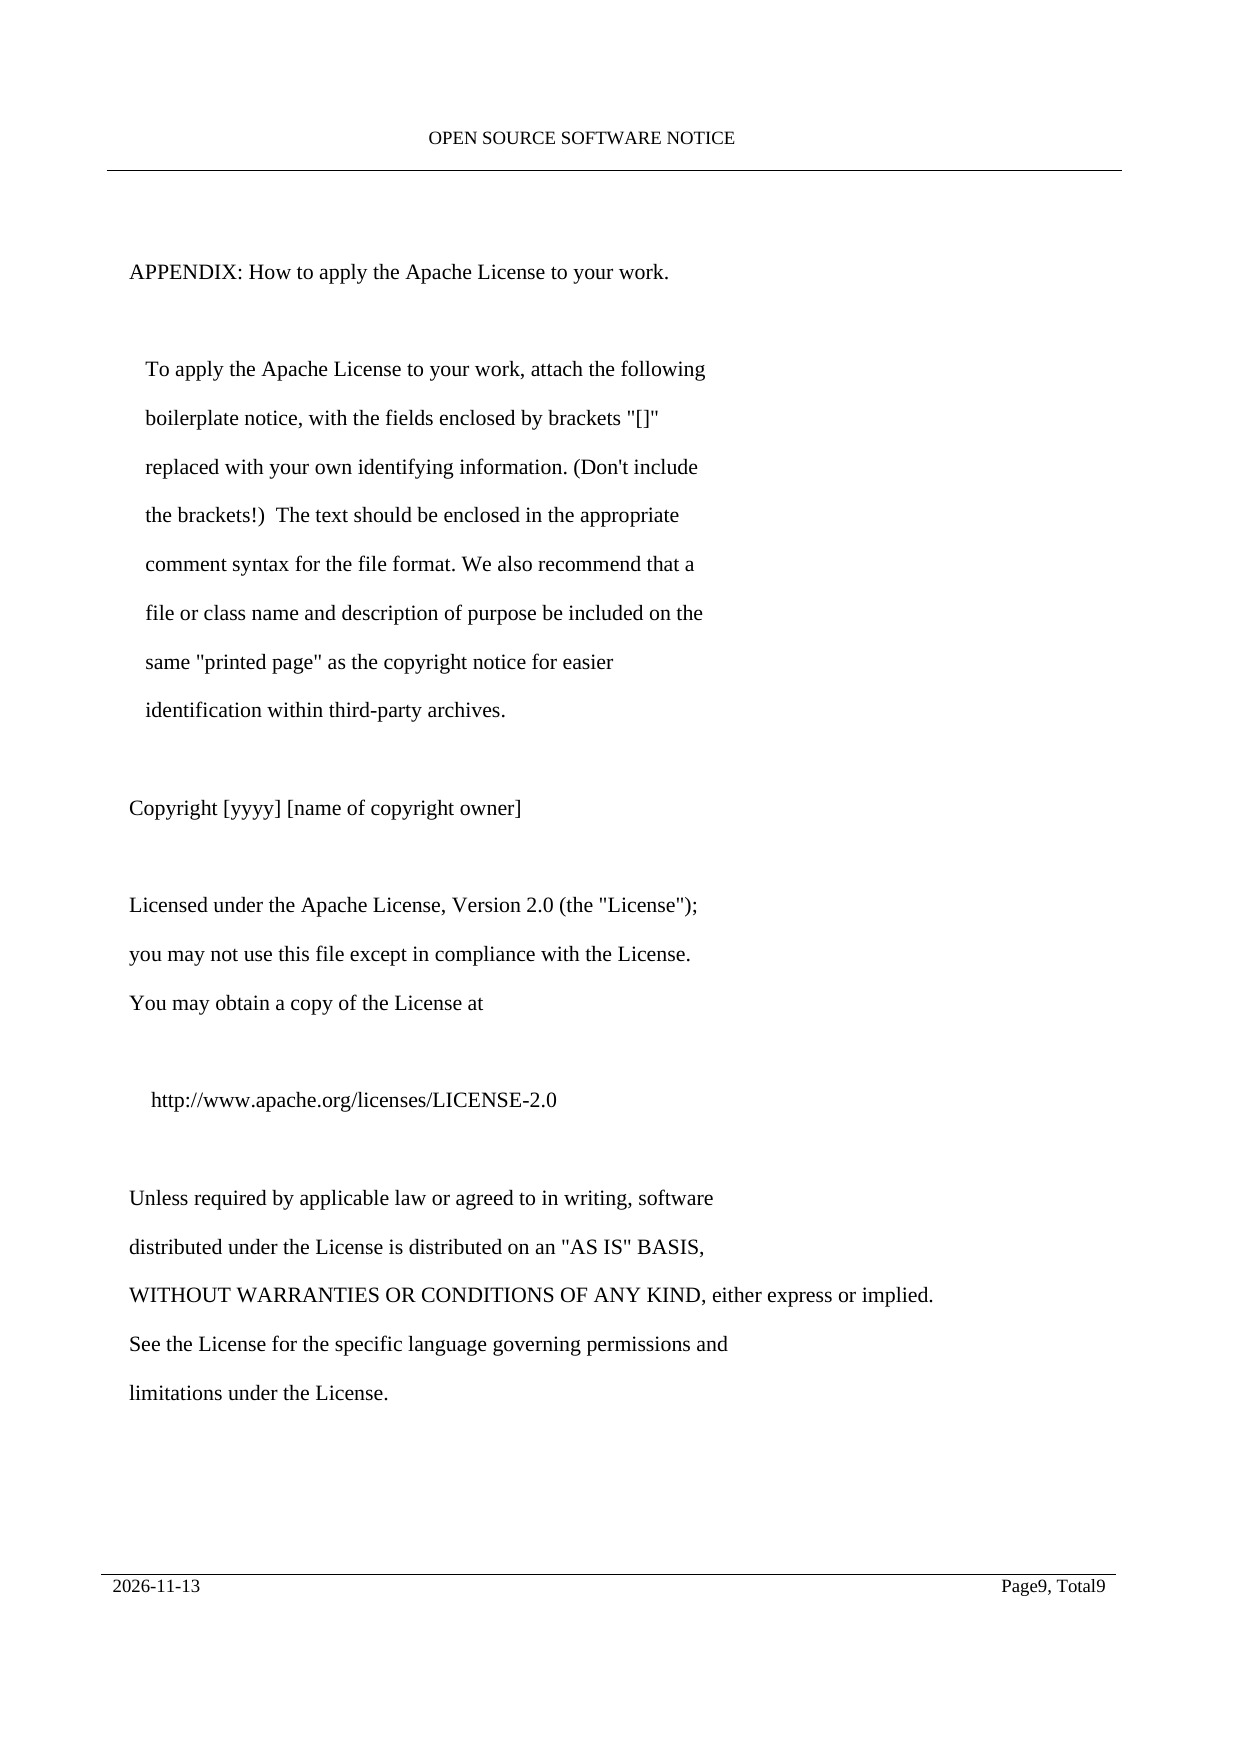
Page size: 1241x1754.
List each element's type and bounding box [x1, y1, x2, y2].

text [112, 206, 1128, 1506]
